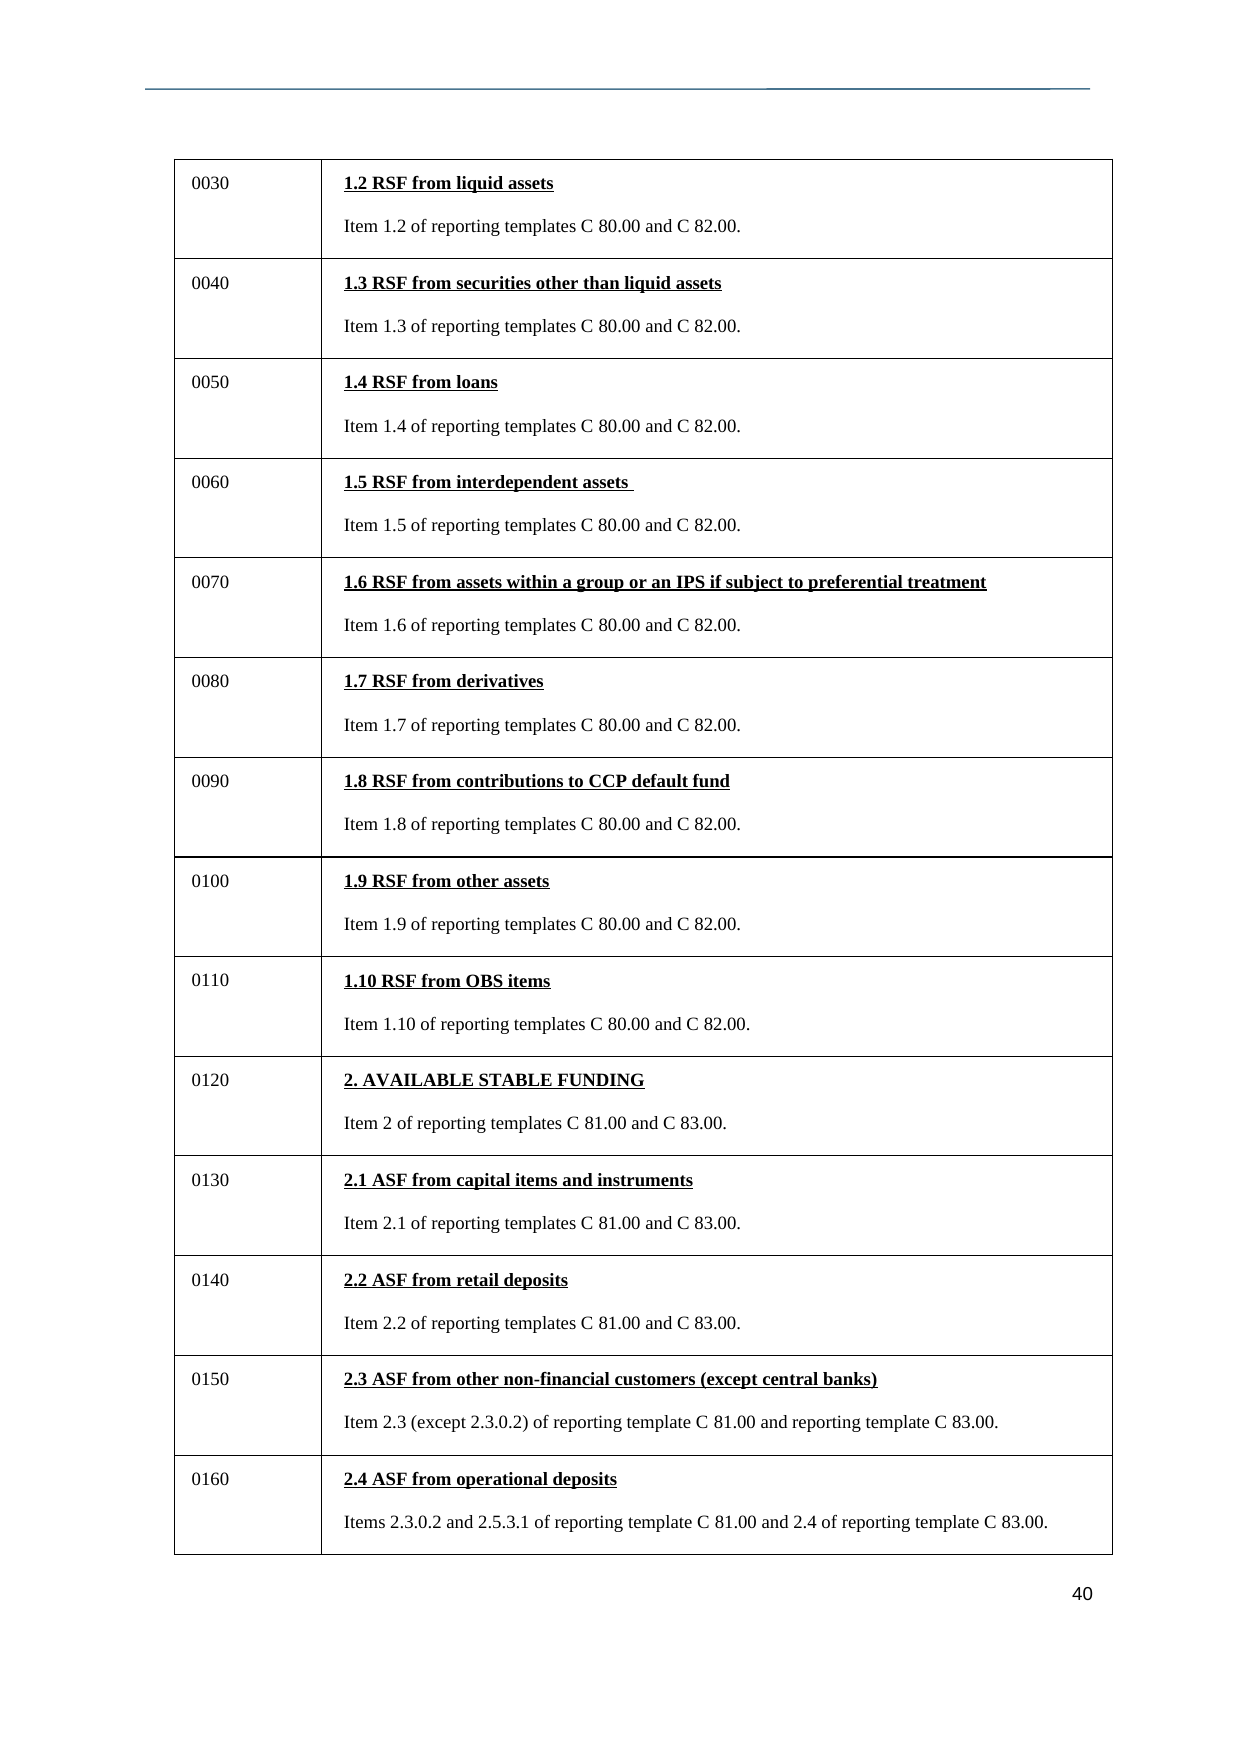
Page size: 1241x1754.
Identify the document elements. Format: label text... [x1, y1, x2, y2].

table_cell 2.1 ASF from capital items and instruments Item 2.1 of reporting templates C 81.00 and C 83.00. [322, 1156, 1112, 1255]
table_cell 1.5 RSF from interdependent assets Item 1.5 of reporting templates C 80.00 and C 82.00. [322, 459, 1112, 557]
table_cell 0030 [175, 160, 321, 258]
table_cell 1.9 RSF from other assets Item 1.9 of reporting templates C 80.00 and C 82.00. [322, 858, 1112, 956]
table_cell 1.10 RSF from OBS items Item 1.10 of reporting templates C 80.00 and C 82.00. [322, 957, 1112, 1056]
table_cell 0100 [175, 858, 321, 956]
table_cell 0110 [175, 957, 321, 1056]
table_cell 2.4 ASF from operational deposits Items 2.3.0.2 and 2.5.3.1 of reporting template C 81.00 and 2.4 of reporting template C 83.00. [322, 1456, 1112, 1554]
table_cell 0050 [175, 359, 321, 458]
table_cell 2.3 ASF from other non-financial customers (except central banks) Item 2.3 (except 2.3.0.2) of reporting template C 81.00 and reporting template C 83.00. [322, 1356, 1112, 1454]
table_cell 1.7 RSF from derivatives Item 1.7 of reporting templates C 80.00 and C 82.00. [322, 658, 1112, 757]
table_cell 2.2 ASF from retail deposits Item 2.2 of reporting templates C 81.00 and C 83.00. [322, 1256, 1112, 1355]
table_cell 1.4 RSF from loans Item 1.4 of reporting templates C 80.00 and C 82.00. [322, 359, 1112, 458]
table_cell 2. AVAILABLE STABLE FUNDING Item 2 of reporting templates C 81.00 and C 83.00. [322, 1057, 1112, 1155]
table_cell 1.8 RSF from contributions to CCP default fund Item 1.8 of reporting templates C 80.00 and C 82.00. [322, 758, 1112, 856]
table_cell 0140 [175, 1256, 321, 1355]
table_cell 0080 [175, 658, 321, 757]
table_cell 0150 [175, 1356, 321, 1454]
table_cell 1.6 RSF from assets within a group or an IPS if subject to preferential treatment Item 1.6 of reporting templates C 80.00 and C 82.00. [322, 558, 1112, 657]
table_cell 0090 [175, 758, 321, 856]
table_cell 1.2 RSF from liquid assets Item 1.2 of reporting templates C 80.00 and C 82.00. [322, 160, 1112, 258]
table_cell 0120 [175, 1057, 321, 1155]
table_cell 0060 [175, 459, 321, 557]
table_cell 1.3 RSF from securities other than liquid assets Item 1.3 of reporting templates C 80.00 and C 82.00. [322, 259, 1112, 358]
table_cell 0070 [175, 558, 321, 657]
table_cell 0040 [175, 259, 321, 358]
table_cell 0160 [175, 1456, 321, 1554]
table_cell 0130 [175, 1156, 321, 1255]
